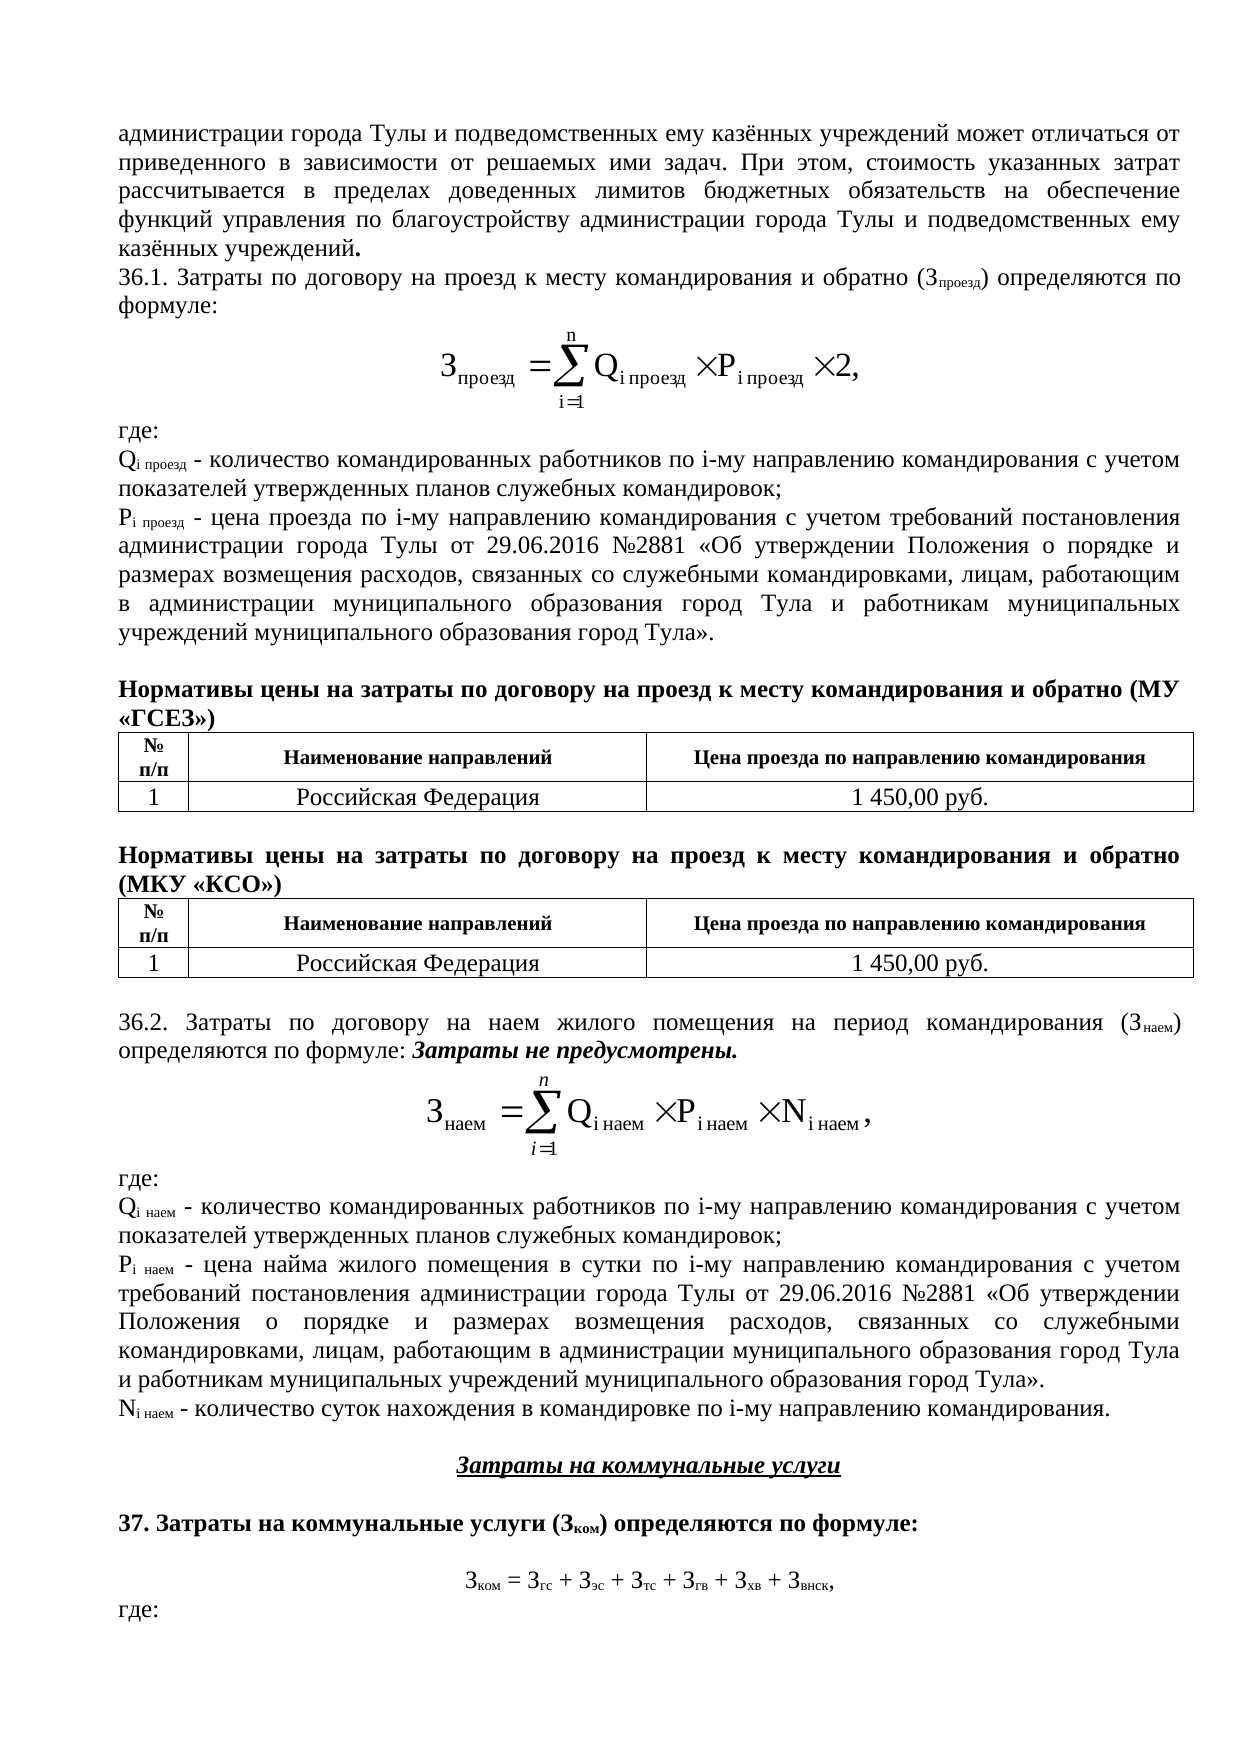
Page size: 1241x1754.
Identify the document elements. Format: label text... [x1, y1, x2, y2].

table_cell 1 450,00 руб. [647, 948, 1193, 977]
text 36.1. Затраты по договору на проезд к месту командирования и обратно (Зпроезд) определяются по формуле: [118, 262, 1181, 319]
text Ni наем - количество суток нахождения в командировке по i-му направлению командирования. [118, 1393, 1181, 1421]
text где: [118, 415, 1181, 444]
table_cell 1 [119, 948, 188, 977]
text Зком = Згс + Зэс + Зтс + Згв + Зхв + Звнск, [118, 1565, 1181, 1594]
text Pi проезд - цена проезда по i-му направлению командирования с учетом требований постановления администрации города Тулы от 29.06.2016 №2881 «Об утверждении Положения о порядке и размерах возмещения расходов, связанных со служебными командировками, лицам, работающим в администрации муниципального образования город Тула и работникам муниципальных учреждений муниципального образования город Тула». [118, 502, 1181, 645]
table_cell 1 450,00 руб. [647, 782, 1193, 811]
table_header № п/п [119, 733, 188, 781]
table_cell Российская Федерация [189, 948, 646, 977]
table_header № п/п [119, 899, 188, 947]
text Затраты на коммунальные услуги [118, 1450, 1181, 1479]
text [118, 118, 1181, 262]
table_header Наименование направлений [189, 899, 646, 947]
table_cell 1 [119, 782, 188, 811]
table_header Цена проезда по направлению командирования [647, 899, 1193, 947]
text Qi наем - количество командированных работников по i-му направлению командирования с учетом показателей утвержденных планов служебных командировок; [118, 1191, 1181, 1249]
text Qi проезд - количество командированных работников по i-му направлению командирования с учетом показателей утвержденных планов служебных командировок; [118, 444, 1181, 502]
table_header Цена проезда по направлению командирования [647, 733, 1193, 781]
text Нормативы цены на затраты по договору на проезд к месту командирования и обратно (МУ «ГСЕЗ») [118, 674, 1181, 732]
text 37. Затраты на коммунальные услуги (Зком) определяются по формуле: [118, 1508, 1181, 1536]
table_header Наименование направлений [189, 733, 646, 781]
text 36.2. Затраты по договору на наем жилого помещения на период командирования (Знаем) определяются по формуле: Затраты не предусмотрены. [118, 1007, 1181, 1064]
text где: [118, 1163, 1181, 1191]
text Нормативы цены на затраты по договору на проезд к месту командирования и обратно (МКУ «КСО») [118, 840, 1181, 898]
text Pi наем - цена найма жилого помещения в сутки по i-му направлению командирования с учетом требований постановления администрации города Тулы от 29.06.2016 №2881 «Об утверждении Положения о порядке и размерах возмещения расходов, связанных со служебными командировками, лицам, работающим в администрации муниципального образования город Тула и работникам муниципальных учреждений муниципального образования город Тула». [118, 1249, 1181, 1393]
text где: [118, 1594, 1181, 1623]
table_cell Российская Федерация [189, 782, 646, 811]
